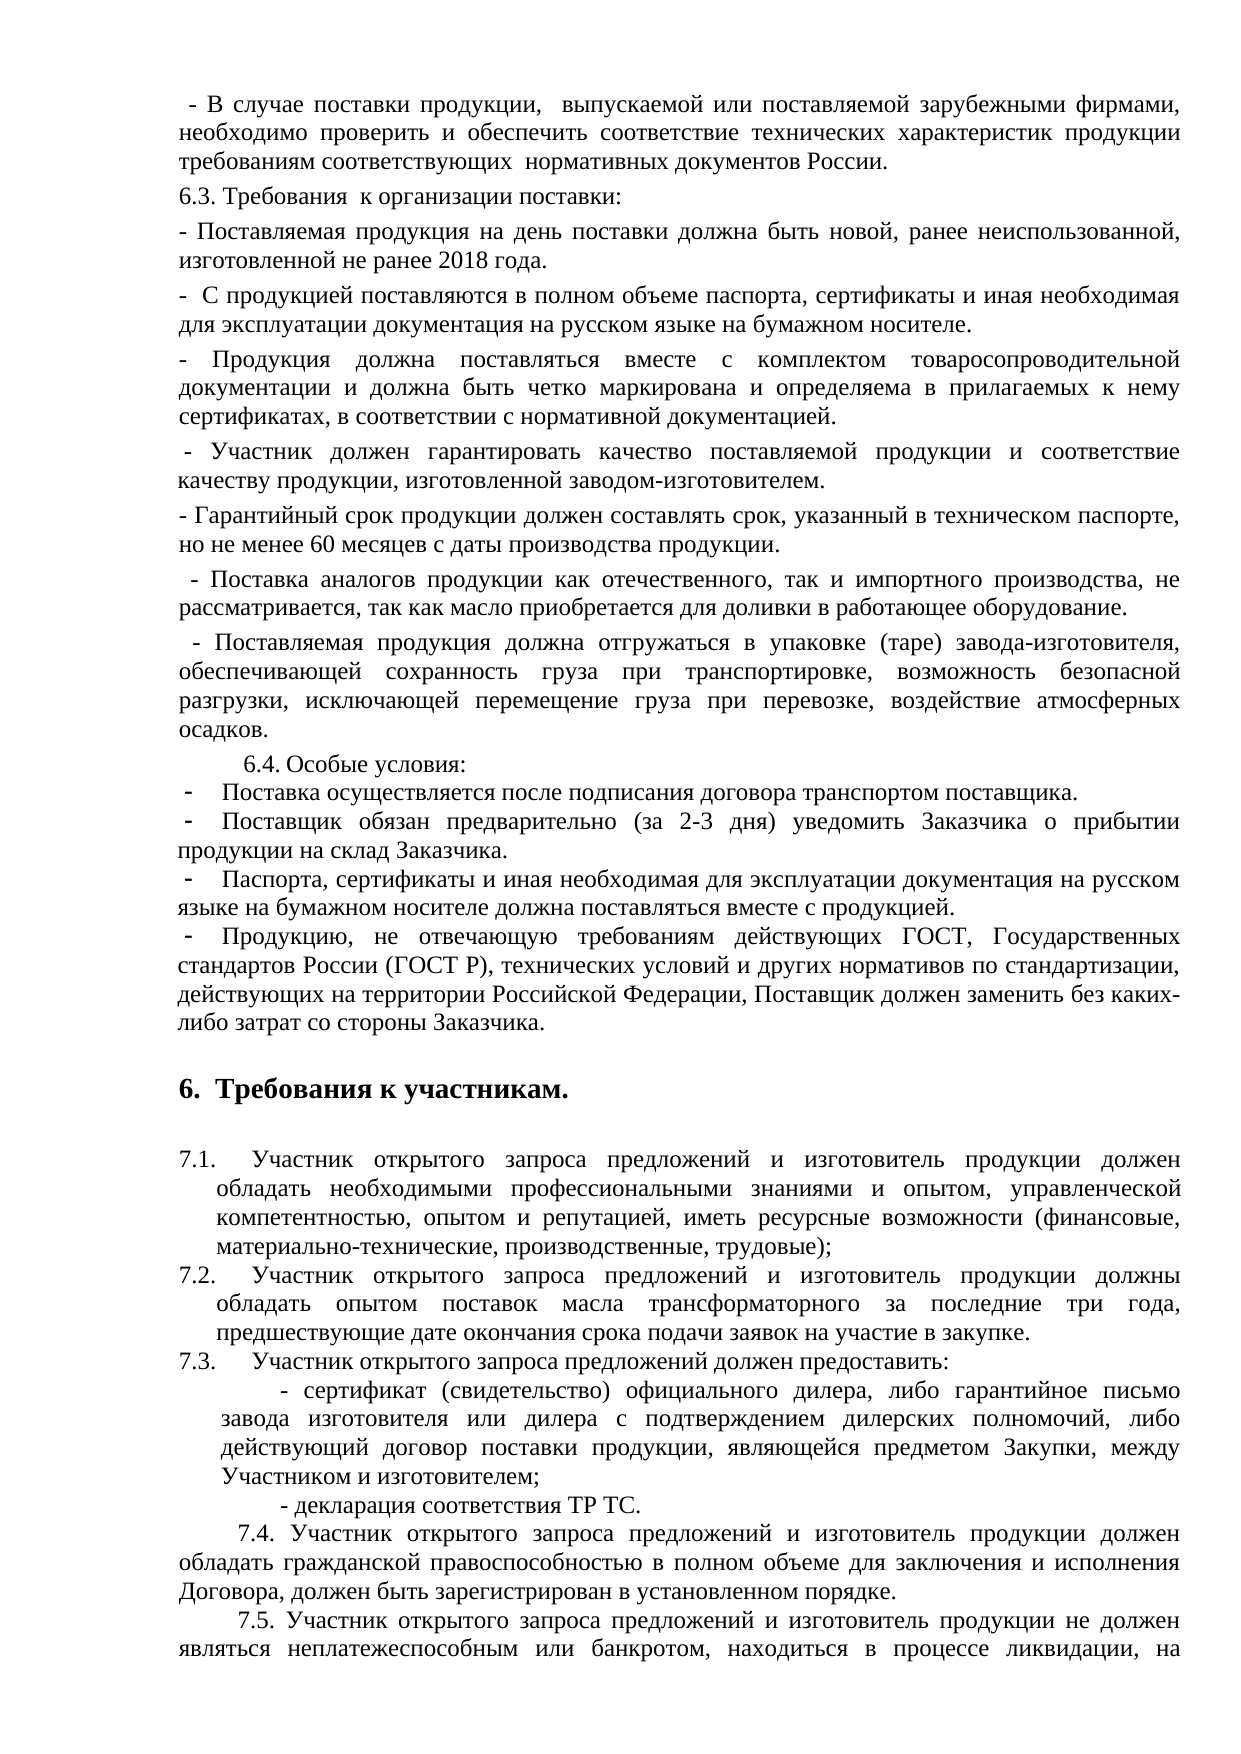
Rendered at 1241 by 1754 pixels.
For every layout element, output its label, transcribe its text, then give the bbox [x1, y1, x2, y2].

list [178, 1605, 1181, 1662]
text - Поставляемая продукция на день поставки должна быть новой, ранее неиспользованной, изготовленной не ранее 2018 года. [178, 216, 1181, 274]
list Участник открытого запроса предложений и изготовитель продукции должен обладать необходимыми профессиональными знаниями и опытом, управленческой компетентностью, опытом и репутацией, иметь ресурсные возможности (финансовые, материально-технические, производственные, трудовые); [178, 1144, 1181, 1260]
list Поставщик обязан предварительно (за 2-3 дня) уведомить Заказчика о прибытии продукции на склад Заказчика. [177, 806, 1181, 864]
list Участник открытого запроса предложений и изготовитель продукции должны обладать опытом поставок масла трансформаторного за последние три года, предшествующие дате окончания срока подачи заявок на участие в закупке. [178, 1260, 1181, 1346]
list Паспорта, сертификаты и иная необходимая для эксплуатации документация на русском языке на бумажном носителе должна поставляться вместе с продукцией. [177, 864, 1181, 921]
list Продукцию, не отвечающую требованиям действующих ГОСТ, Государственных стандартов России (ГОСТ Р), технических условий и других нормативов по стандартизации, действующих на территории Российской Федерации, Поставщик должен заменить без каких-либо затрат со стороны Заказчика. [177, 921, 1181, 1036]
text - Продукция должна поставляться вместе с комплектом товаросопроводительной документации и должна быть четко маркирована и определяема в прилагаемых к нему сертификатах, в соответствии с нормативной документацией. [178, 344, 1181, 430]
text - В случае поставки продукции, выпускаемой или поставляемой зарубежными фирмами, необходимо проверить и обеспечить соответствие технических характеристик продукции требованиям соответствующих нормативных документов России. [178, 89, 1181, 175]
text - Поставляемая продукция должна отгружаться в упаковке (таре) завода-изготовителя, обеспечивающей сохранность груза при транспортировке, возможность безопасной разгрузки, исключающей перемещение груза при перевозке, воздействие атмосферных осадков. [178, 627, 1181, 742]
list - сертификат (свидетельство) официального дилера, либо гарантийное письмо завода изготовителя или дилера с подтверждением дилерских полномочий, либо действующий договор поставки продукции, являющейся предметом Закупки, между Участником и изготовителем; [221, 1375, 1181, 1490]
list Участник открытого запроса предложений должен предоставить: [178, 1346, 1181, 1375]
text 6.3. Требования к организации поставки: [178, 181, 1181, 210]
text - С продукцией поставляются в полном объеме паспорта, сертификаты и иная необходимая для эксплуатации документация на русском языке на бумажном носителе. [178, 280, 1181, 337]
list - декларация соответствия ТР ТС. [221, 1490, 1181, 1518]
text - Гарантийный срок продукции должен составлять срок, указанный в техническом паспорте, но не менее 60 месяцев с даты производства продукции. [178, 500, 1181, 557]
list Поставка осуществляется после подписания договора транспортом поставщика. [177, 777, 1181, 806]
list 7.4. Участник открытого запроса предложений и изготовитель продукции должен обладать гражданской правоспособностью в полном объеме для заключения и исполнения Договора, должен быть зарегистрирован в установленном порядке. [178, 1518, 1181, 1605]
text - Поставка аналогов продукции как отечественного, так и импортного производства, не рассматривается, так как масло приобретается для доливки в работающее оборудование. [178, 564, 1181, 621]
list 6.4. Особые условия: [184, 749, 1181, 777]
text - Участник должен гарантировать качество поставляемой продукции и соответствие качеству продукции, изготовленной заводом-изготовителем. [177, 436, 1181, 494]
list Требования к участникам. [103, 1071, 1181, 1105]
